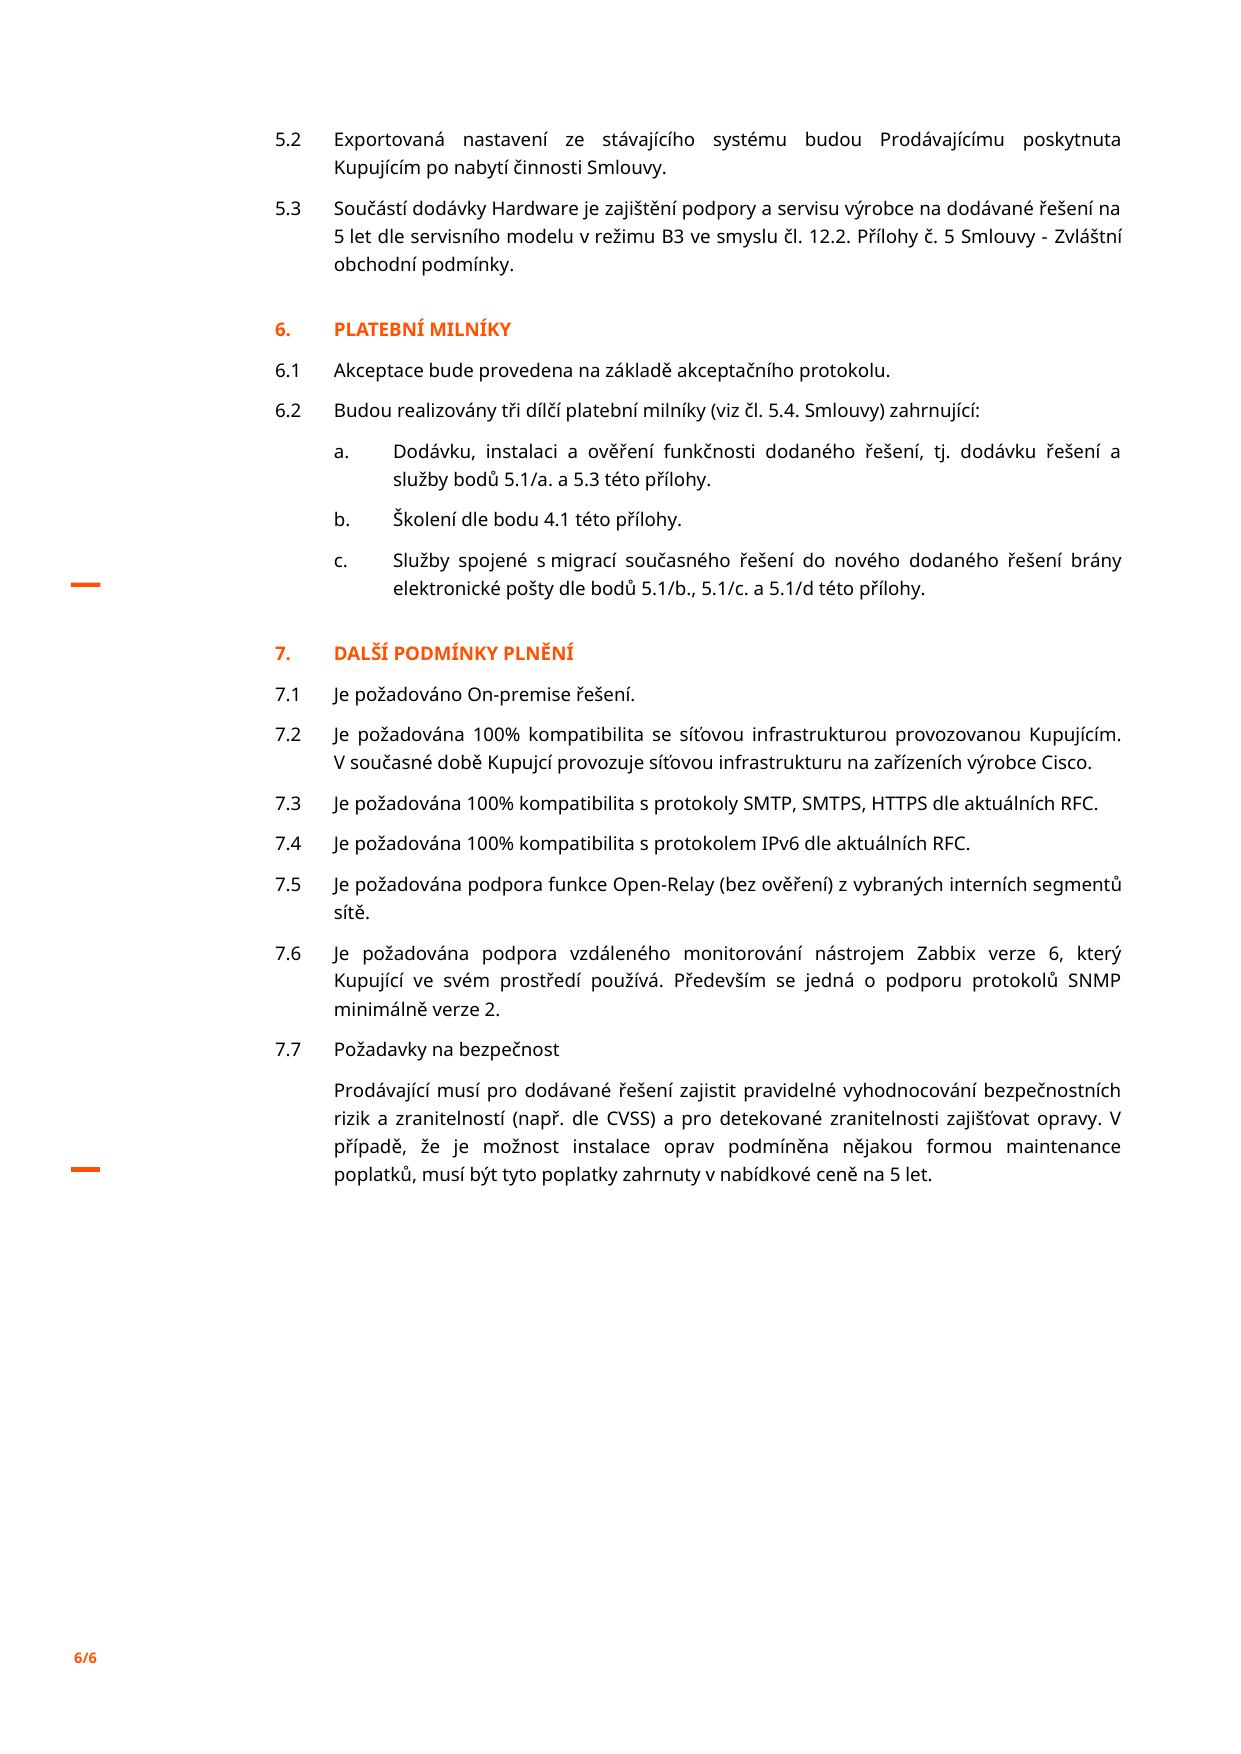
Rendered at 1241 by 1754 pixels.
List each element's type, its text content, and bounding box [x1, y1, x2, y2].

text Požadavky na bezpečnost [275, 1036, 1122, 1062]
text Součástí dodávky Hardware je zajištění podpory a servisu výrobce na dodávané řešení na 5 let dle servisního modelu v režimu B3 ve smyslu čl. 12.2. Přílohy č. 5 Smlouvy - Zvláštní obchodní podmínky. [275, 195, 1122, 276]
list Prodávající musí pro dodávané řešení zajistit pravidelné vyhodnocování bezpečnostních rizik a zranitelností (např. dle CVSS) a pro detekované zranitelnosti zajišťovat opravy. V případě, že je možnost instalace oprav podmíněna nějakou formou maintenance poplatků, musí být tyto poplatky zahrnuty v nabídkové ceně na 5 let. [334, 1077, 1122, 1186]
text Dodávku, instalaci a ověření funkčnosti dodaného řešení, tj. dodávku řešení a služby bodů 5.1/a. a 5.3 této přílohy. [334, 438, 1122, 492]
text Budou realizovány tři dílčí platební milníky (viz čl. 5.4. Smlouvy) zahrnující: [275, 397, 1122, 423]
text Je požadována podpora vzdáleného monitorování nástrojem Zabbix verze 6, který Kupující ve svém prostředí používá. Především se jedná o podporu protokolů SNMP minimálně verze 2. [275, 940, 1122, 1021]
text Školení dle bodu 4.1 této přílohy. [334, 507, 1122, 532]
text PLatební milníky [275, 316, 1122, 342]
text Je požadována podpora funkce Open-Relay (bez ověření) z vybraných interních segmentů sítě. [275, 871, 1122, 925]
text Je požadováno On-premise řešení. [275, 681, 1122, 707]
text Exportovaná nastavení ze stávajícího systému budou Prodávajícímu poskytnuta Kupujícím po nabytí činnosti Smlouvy. [275, 126, 1122, 180]
text Je požadována 100% kompatibilita s protokolem IPv6 dle aktuálních RFC. [275, 831, 1122, 856]
text Je požadována 100% kompatibilita se síťovou infrastrukturou provozovanou Kupujícím. V současné době Kupujcí provozuje síťovou infrastrukturu na zařízeních výrobce Cisco. [275, 722, 1122, 775]
text Další podmínky plnění [275, 641, 1122, 666]
text Je požadována 100% kompatibilita s protokoly SMTP, SMTPS, HTTPS dle aktuálních RFC. [275, 790, 1122, 816]
text Akceptace bude provedena na základě akceptačního protokolu. [275, 357, 1122, 382]
text Služby spojené s migrací současného řešení do nového dodaného řešení brány elektronické pošty dle bodů 5.1/b., 5.1/c. a 5.1/d této přílohy. [334, 547, 1122, 601]
